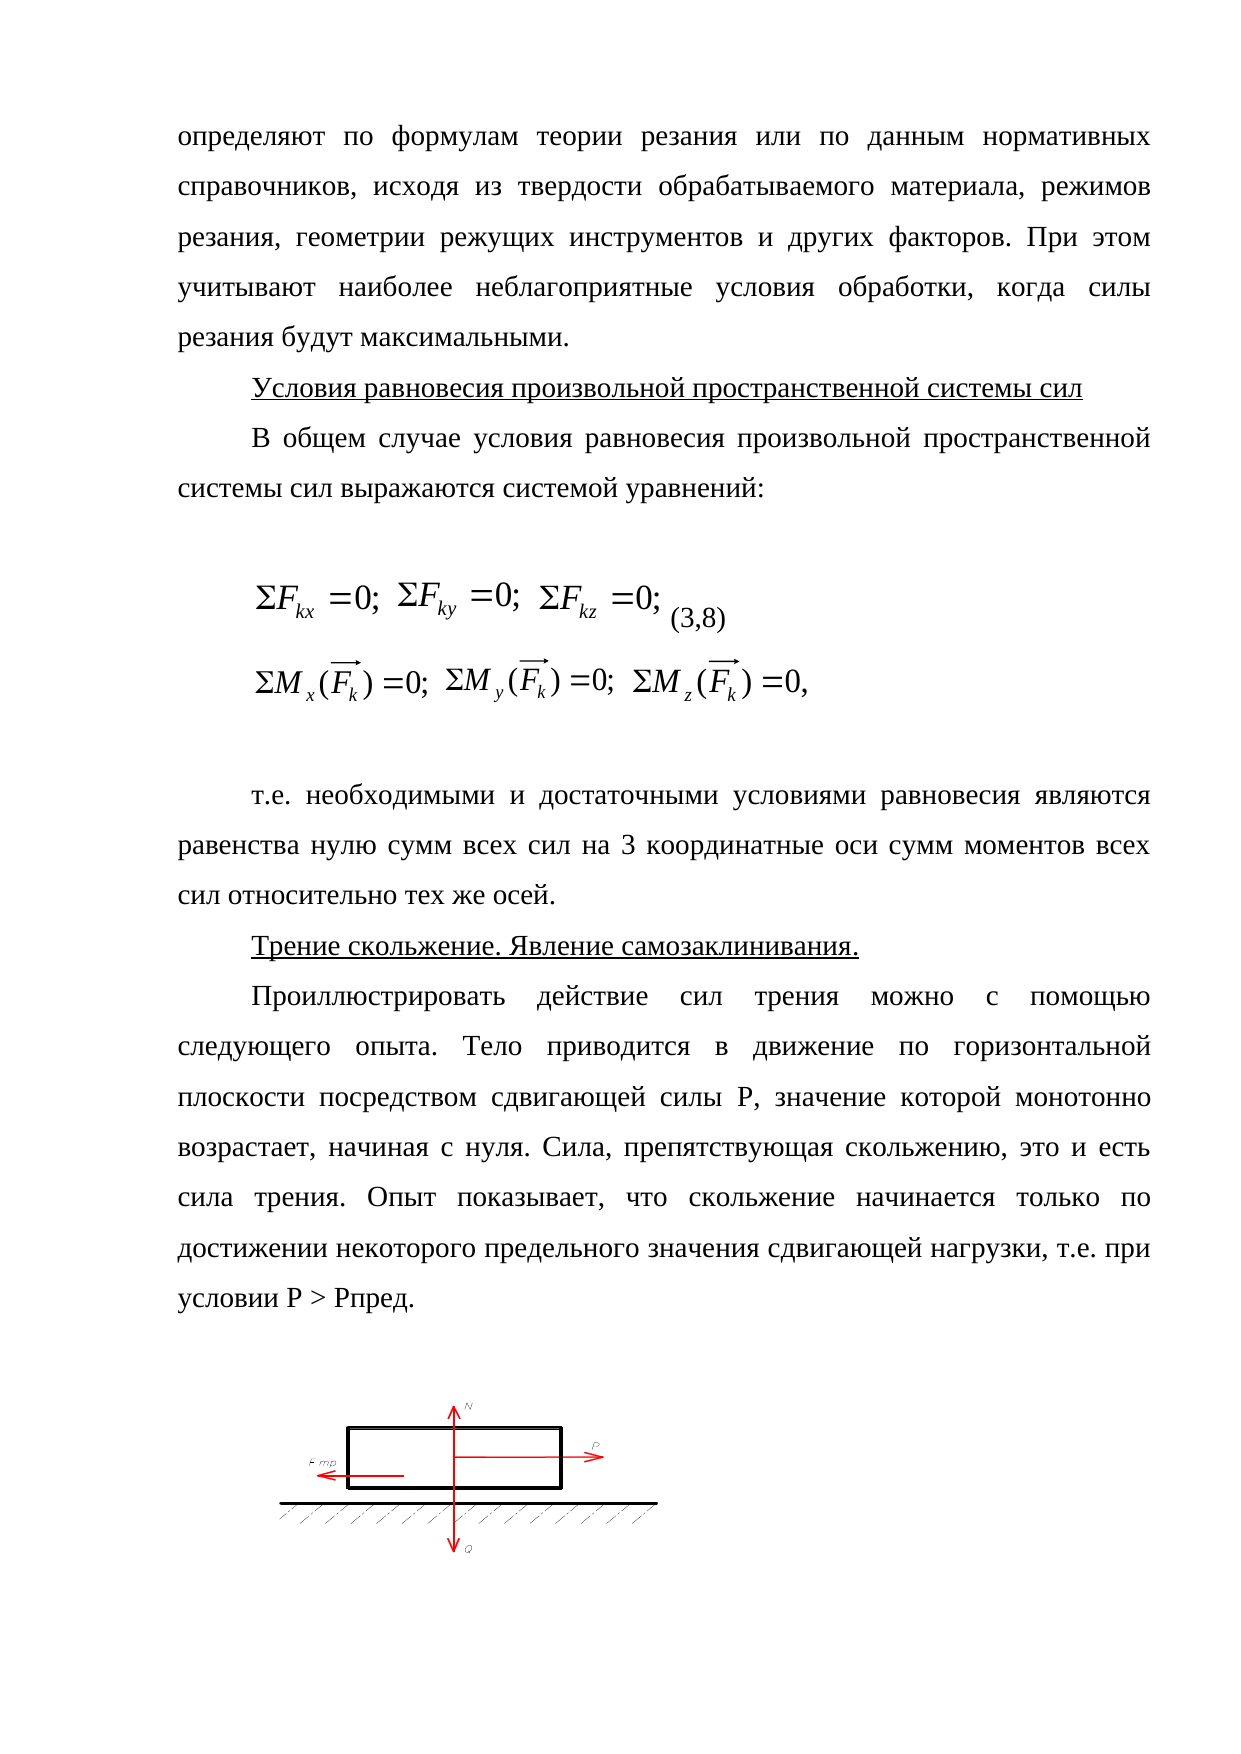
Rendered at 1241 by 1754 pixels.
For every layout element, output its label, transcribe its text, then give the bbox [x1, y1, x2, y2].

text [177, 118, 1152, 353]
text Трение скольжение. Явление самозаклинивания. [177, 928, 1152, 961]
text (3,8) [177, 571, 1152, 633]
text В общем случае условия равновесия произвольной пространственной системы сил выражаются системой уравнений: [177, 420, 1152, 504]
text Проиллюстрировать действие сил трения можно с помощью следующего опыта. Тело приводится в движение по горизонтальной плоскости посредством сдвигающей силы P, значение которой монотонно возрастает, начиная с нуля. Сила, препятствующая скольжению, это и есть сила трения. Опыт показывает, что скольжение начинается только по достижении некоторого предельного значения сдвигающей нагрузки, т.е. при условии P > Pпред. [177, 978, 1152, 1313]
text Условия равновесия произвольной пространственной системы сил [177, 370, 1152, 403]
text т.е. необходимыми и достаточными условиями равновесия являются равенства нулю сумм всех сил на 3 координатные оси сумм моментов всех сил относительно тех же осей. [177, 777, 1152, 911]
